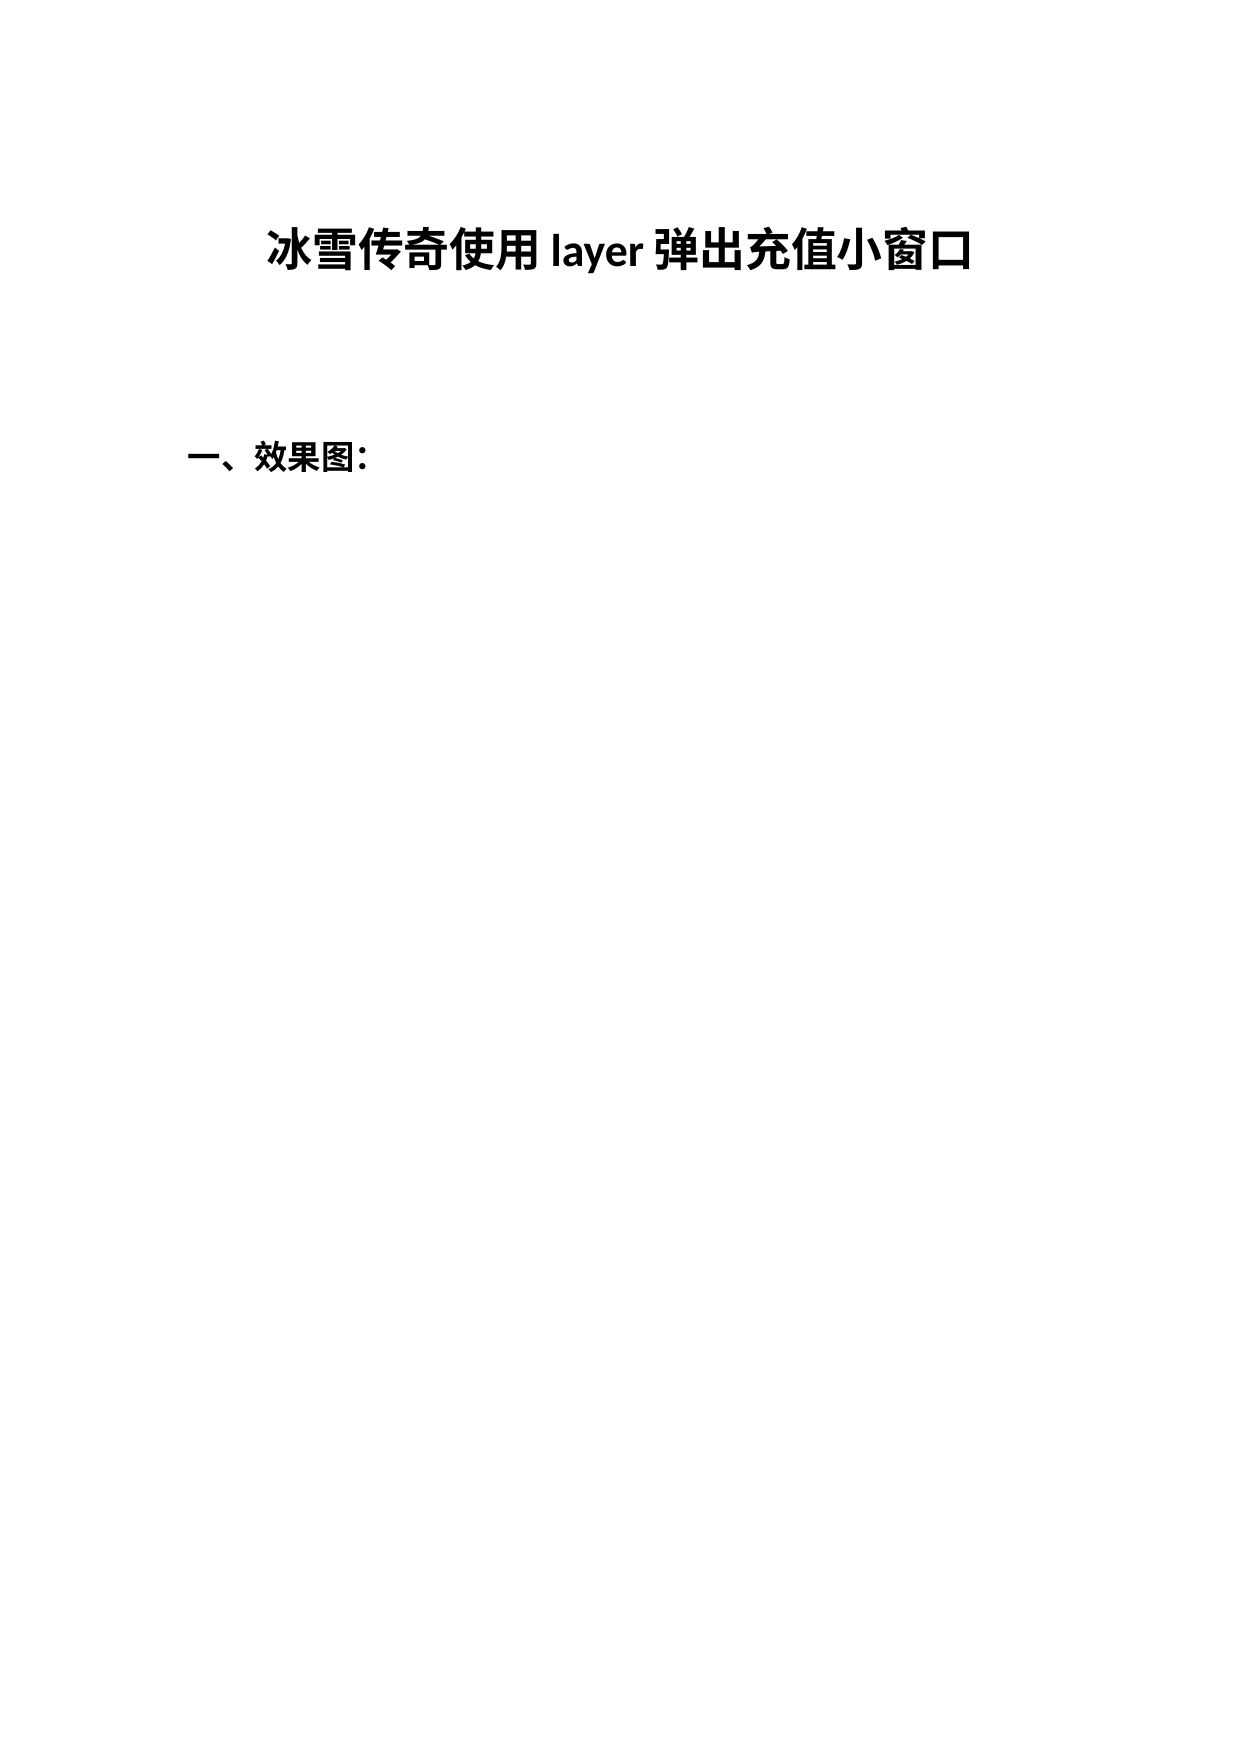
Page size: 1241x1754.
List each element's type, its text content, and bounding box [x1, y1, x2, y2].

subtitle 一、效果图： [187, 422, 1053, 487]
subtitle 冰雪传奇使用layer弹出充值小窗口 [187, 197, 1053, 295]
